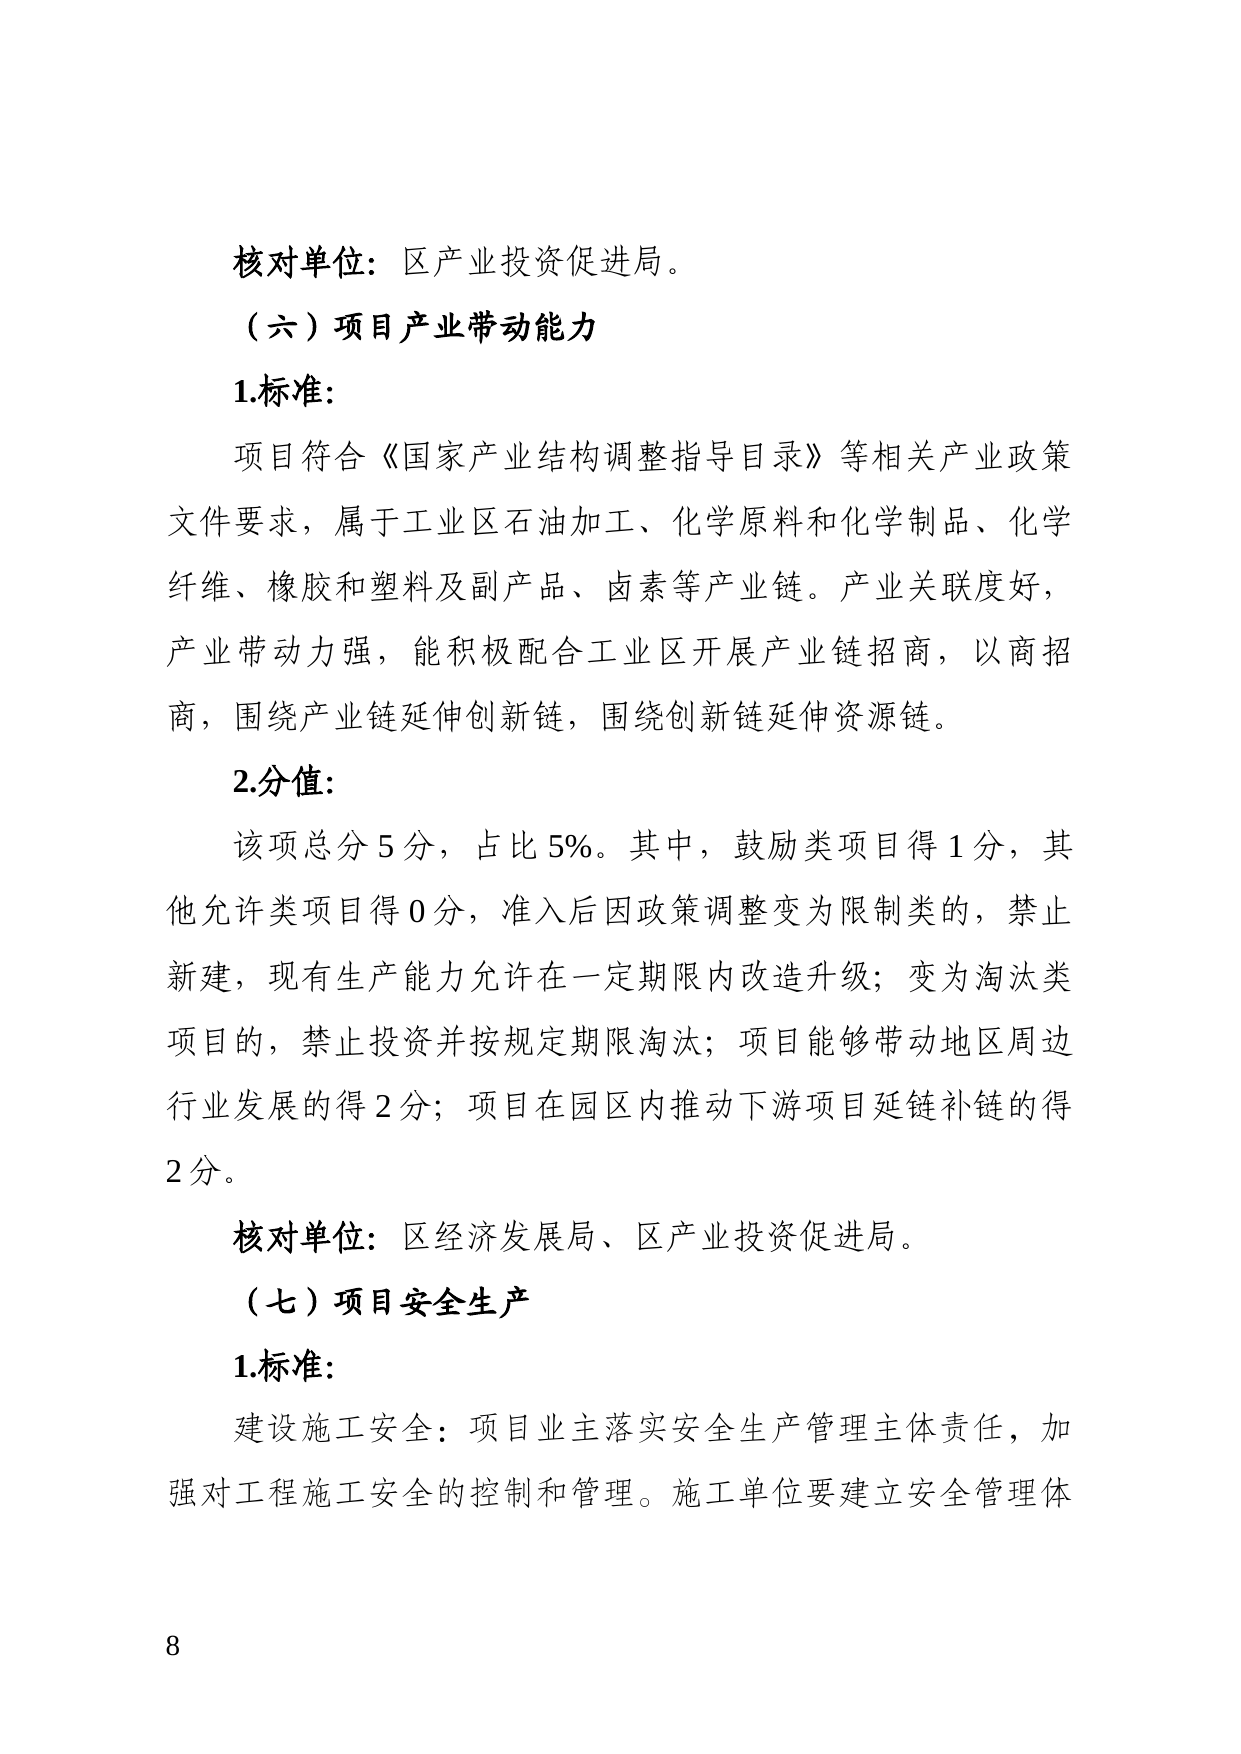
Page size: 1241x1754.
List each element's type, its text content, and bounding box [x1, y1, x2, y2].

text 核对单位：区经济发展局、区产业投资促进局。 [165, 1202, 1075, 1267]
text 1.标准： [165, 357, 1075, 422]
text 项目符合《国家产业结构调整指导目录》等相关产业政策文件要求，属于工业区石油加工、化学原料和化学制品、化学纤维、橡胶和塑料及副产品、卤素等产业链。产业关联度好，产业带动力强，能积极配合工业区开展产业链招商，以商招商，围绕产业链延伸创新链，围绕创新链延伸资源链。 [165, 422, 1075, 747]
text 该项总分5分，占比5%。其中，鼓励类项目得1分，其他允许类项目得0分，准入后因政策调整变为限制类的，禁止新建，现有生产能力允许在一定期限内改造升级；变为淘汰类项目的，禁止投资并按规定期限淘汰；项目能够带动地区周边行业发展的得2分；项目在园区内推动下游项目延链补链的得2分。 [165, 812, 1075, 1202]
text 2.分值： [165, 747, 1075, 812]
text （七）项目安全生产 [165, 1267, 1075, 1332]
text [165, 1397, 1075, 1527]
text 核对单位：区产业投资促进局。 [165, 227, 1075, 292]
text （六）项目产业带动能力 [165, 292, 1075, 357]
list 1.标准： [165, 1332, 1075, 1397]
